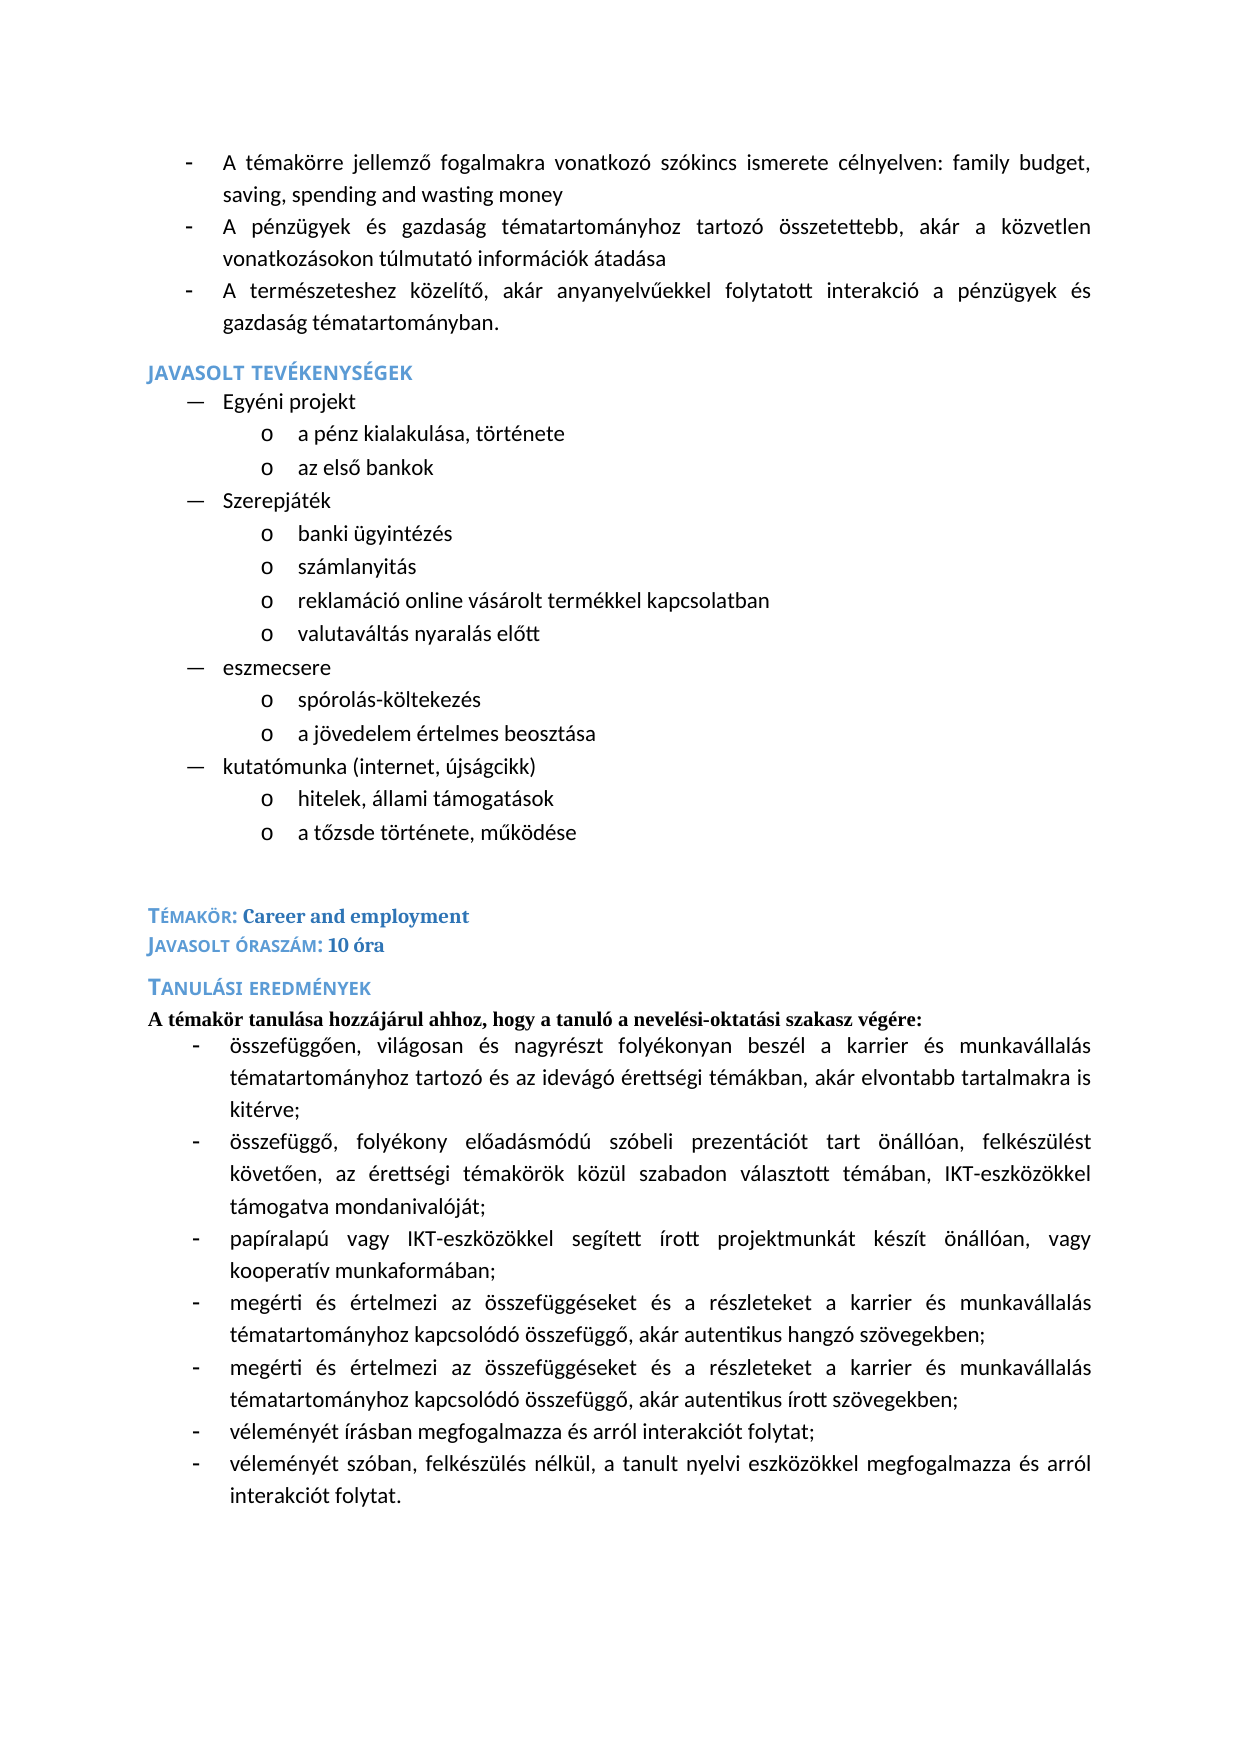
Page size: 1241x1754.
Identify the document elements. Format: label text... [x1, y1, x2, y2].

list az első bankok [260, 453, 1093, 482]
text Témakör: Career and employment [148, 901, 1093, 930]
list banki ügyintézés [260, 519, 1093, 548]
list kutatómunka (internet, újságcikk) [185, 752, 1093, 780]
list megérti és értelmezi az összefüggéseket és a részleteket a karrier és munkavállalás tématartományhoz kapcsolódó összefüggő, akár autentikus hangzó szövegekben; [192, 1288, 1093, 1348]
list A témakörre jellemző fogalmakra vonatkozó szókincs ismerete célnyelven: family budget, saving, spending and wasting money [185, 148, 1093, 208]
list összefüggő, folyékony előadásmódú szóbeli prezentációt tart önállóan, felkészülést követően, az érettségi témakörök közül szabadon választott témában, IKT-eszközökkel támogatva mondanivalóját; [192, 1127, 1093, 1220]
list eszmecsere [185, 653, 1093, 681]
list a tőzsde története, működése [260, 818, 1093, 847]
list reklamáció online vásárolt termékkel kapcsolatban [260, 586, 1093, 615]
subtitle Tanulási eredmények [148, 971, 1093, 1002]
text A témakör tanulása hozzájárul ahhoz, hogy a tanuló a nevelési-oktatási szakasz végére: [148, 1007, 1093, 1031]
list A természeteshez közelítő, akár anyanyelvűekkel folytatott interakció a pénzügyek és gazdaság tématartományban. [185, 276, 1093, 337]
list papíralapú vagy IKT-eszközökkel segített írott projektmunkát készít önállóan, vagy kooperatív munkaformában; [192, 1224, 1093, 1284]
list véleményét írásban megfogalmazza és arról interakciót folytat; [192, 1417, 1093, 1445]
list A pénzügyek és gazdaság tématartományhoz tartozó összetettebb, akár a közvetlen vonatkozásokon túlmutató információk átadása [185, 212, 1093, 272]
list megérti és értelmezi az összefüggéseket és a részleteket a karrier és munkavállalás tématartományhoz kapcsolódó összefüggő, akár autentikus írott szövegekben; [192, 1353, 1093, 1413]
list a pénz kialakulása, története [260, 419, 1093, 449]
text Javasolt óraszám: 10 óra [148, 930, 1093, 958]
text javasolt tevékenységek [148, 353, 1093, 387]
list hitelek, állami támogatások [260, 784, 1093, 813]
list a jövedelem értelmes beosztása [260, 719, 1093, 748]
list összefüggően, világosan és nagyrészt folyékonyan beszél a karrier és munkavállalás tématartományhoz tartozó és az idevágó érettségi témákban, akár elvontabb tartalmakra is kitérve; [192, 1031, 1093, 1123]
list Szerepjáték [185, 487, 1093, 514]
list valutaváltás nyaralás előtt [260, 619, 1093, 648]
list Egyéni projekt [185, 387, 1093, 415]
list spórolás-költekezés [260, 685, 1093, 714]
list számlanyitás [260, 552, 1093, 581]
list véleményét szóban, felkészülés nélkül, a tanult nyelvi eszközökkel megfogalmazza és arról interakciót folytat. [192, 1449, 1093, 1509]
